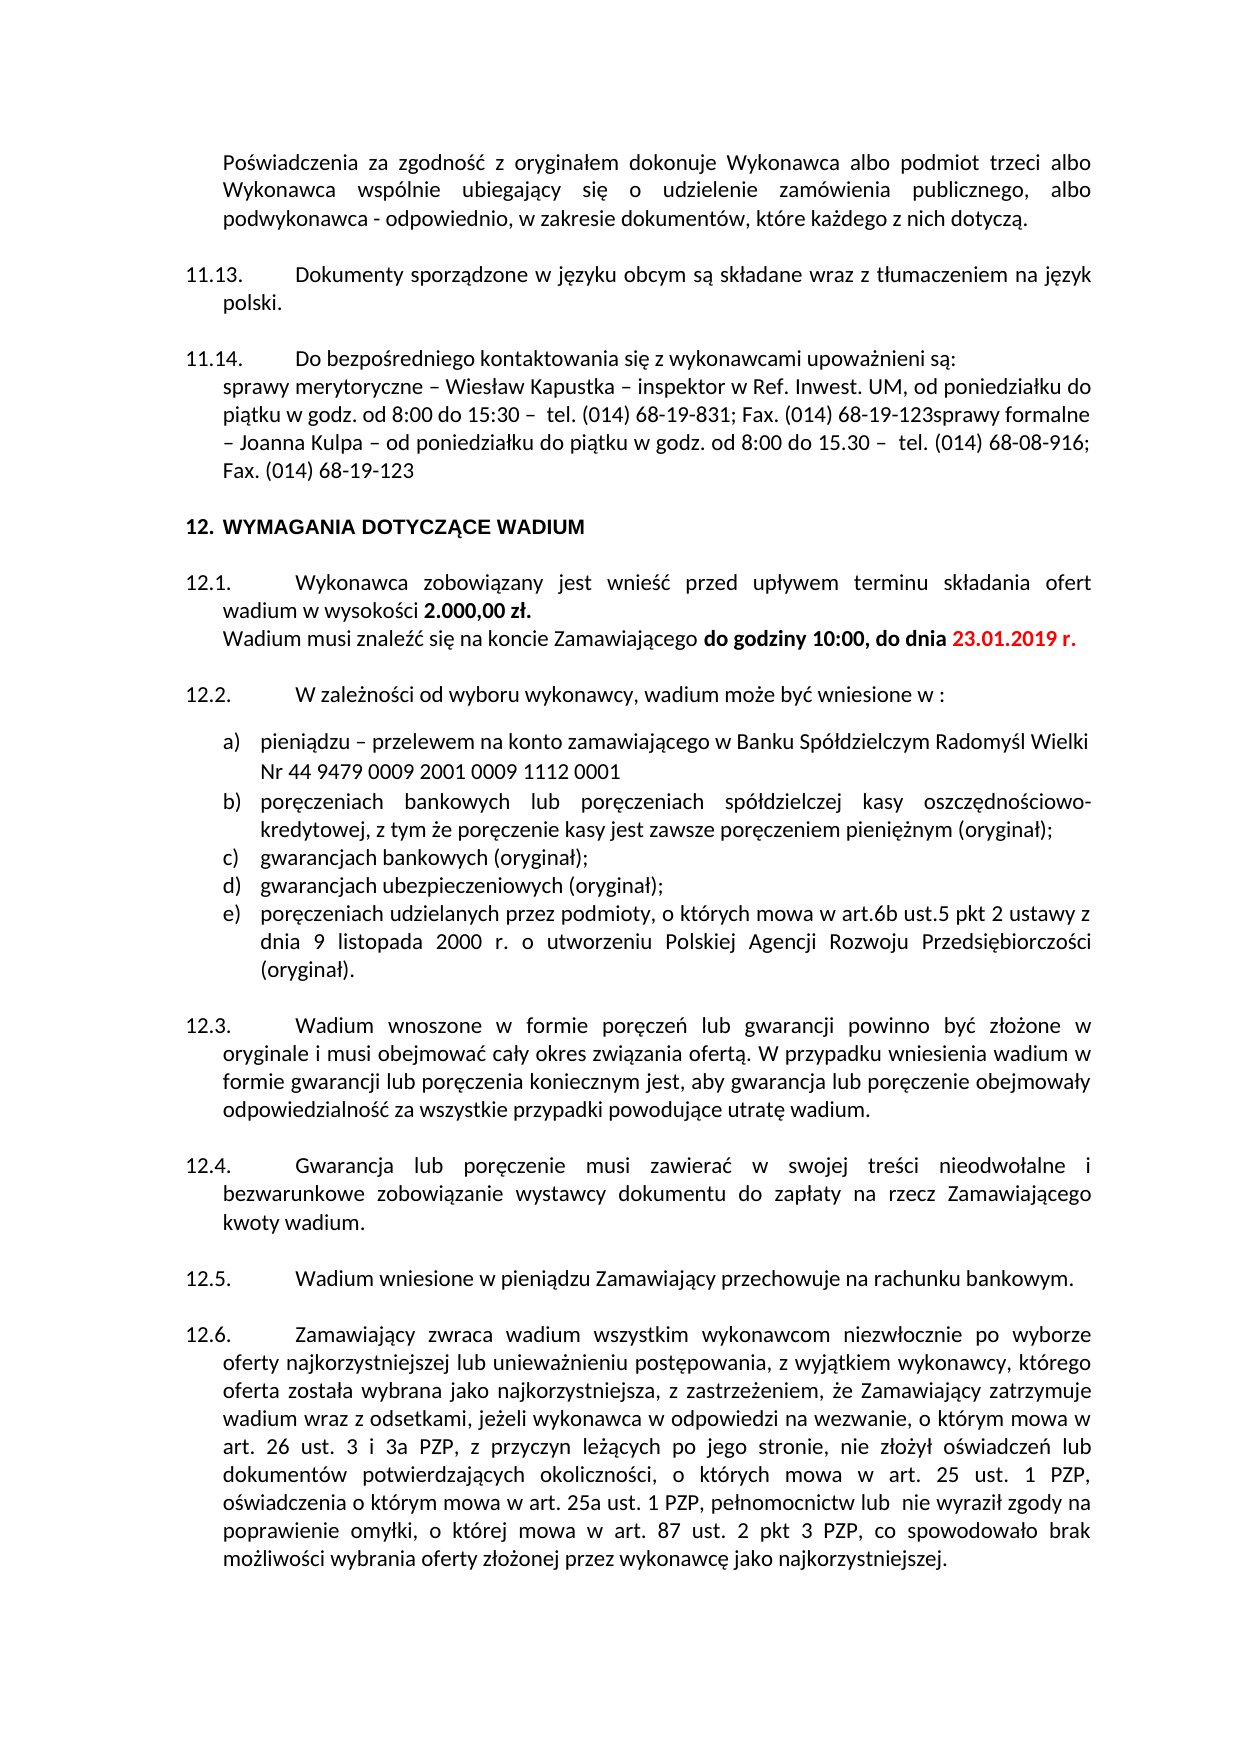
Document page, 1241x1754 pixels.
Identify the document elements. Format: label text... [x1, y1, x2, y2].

list Wykonawca zobowiązany jest wnieść przed upływem terminu składania ofert wadium w wysokości 2.000,00 zł. [185, 568, 1093, 624]
text W zależności od wyboru wykonawcy, wadium może być wniesione w : [185, 680, 1093, 708]
list Wadium wnoszone w formie poręczeń lub gwarancji powinno być złożone w oryginale i musi obejmować cały okres związania ofertą. W przypadku wniesienia wadium w formie gwarancji lub poręczenia koniecznym jest, aby gwarancja lub poręczenie obejmowały odpowiedzialność za wszystkie przypadki powodujące utratę wadium. [185, 1011, 1093, 1123]
text Wadium musi znaleźć się na koncie Zamawiającego do godziny 10:00, do dnia 23.01.2019 r. [223, 624, 1093, 652]
list Zamawiający zwraca wadium wszystkim wykonawcom niezwłocznie po wyborze oferty najkorzystniejszej lub unieważnieniu postępowania, z wyjątkiem wykonawcy, którego oferta została wybrana jako najkorzystniejsza, z zastrzeżeniem, że Zamawiający zatrzymuje wadium wraz z odsetkami, jeżeli wykonawca w odpowiedzi na wezwanie, o którym mowa w art. 26 ust. 3 i 3a PZP, z przyczyn leżących po jego stronie, nie złożył oświadczeń lub dokumentów potwierdzających okoliczności, o których mowa w art. 25 ust. 1 PZP, oświadczenia o którym mowa w art. 25a ust. 1 PZP, pełnomocnictw lub nie wyraził zgody na poprawienie omyłki, o której mowa w art. 87 ust. 2 pkt 3 PZP, co spowodowało brak możliwości wybrania oferty złożonej przez wykonawcę jako najkorzystniejszej. [185, 1320, 1093, 1572]
list poręczeniach bankowych lub poręczeniach spółdzielczej kasy oszczędnościowo-kredytowej, z tym że poręczenie kasy jest zawsze poręczeniem pieniężnym (oryginał); [223, 787, 1093, 843]
list gwarancjach ubezpieczeniowych (oryginał); [223, 871, 1093, 899]
list gwarancjach bankowych (oryginał); [223, 843, 1093, 871]
list poręczeniach udzielanych przez podmioty, o których mowa w art.6b ust.5 pkt 2 ustawy z dnia 9 listopada 2000 r. o utworzeniu Polskiej Agencji Rozwoju Przedsiębiorczości (oryginał). [223, 899, 1093, 983]
list Poświadczenia za zgodność z oryginałem dokonuje Wykonawca albo podmiot trzeci albo Wykonawca wspólnie ubiegający się o udzielenie zamówienia publicznego, albo podwykonawca - odpowiednio, w zakresie dokumentów, które każdego z nich dotyczą. [223, 148, 1093, 232]
list sprawy merytoryczne – Wiesław Kapustka – inspektor w Ref. Inwest. UM, od poniedziałku do piątku w godz. od 8:00 do 15:30 – tel. (014) 68-19-831; Fax. (014) 68-19-123sprawy formalne – Joanna Kulpa – od poniedziałku do piątku w godz. od 8:00 do 15.30 – tel. (014) 68-08-916; Fax. (014) 68-19-123 [223, 372, 1093, 484]
list pieniądzu – przelewem na konto zamawiającego w Banku Spółdzielczym Radomyśl Wielki Nr 44 9479 0009 2001 0009 1112 0001 [223, 727, 1093, 785]
text Dokumenty sporządzone w języku obcym są składane wraz z tłumaczeniem na język polski. [185, 260, 1093, 316]
list Wadium wniesione w pieniądzu Zamawiający przechowuje na rachunku bankowym. [185, 1264, 1093, 1292]
text Do bezpośredniego kontaktowania się z wykonawcami upoważnieni są: [185, 344, 1093, 372]
list Gwarancja lub poręczenie musi zawierać w swojej treści nieodwołalne i bezwarunkowe zobowiązanie wystawcy dokumentu do zapłaty na rzecz Zamawiającego kwoty wadium. [185, 1152, 1093, 1236]
list WYMAGANIA DOTYCZĄCE WADIUM [185, 512, 1093, 540]
